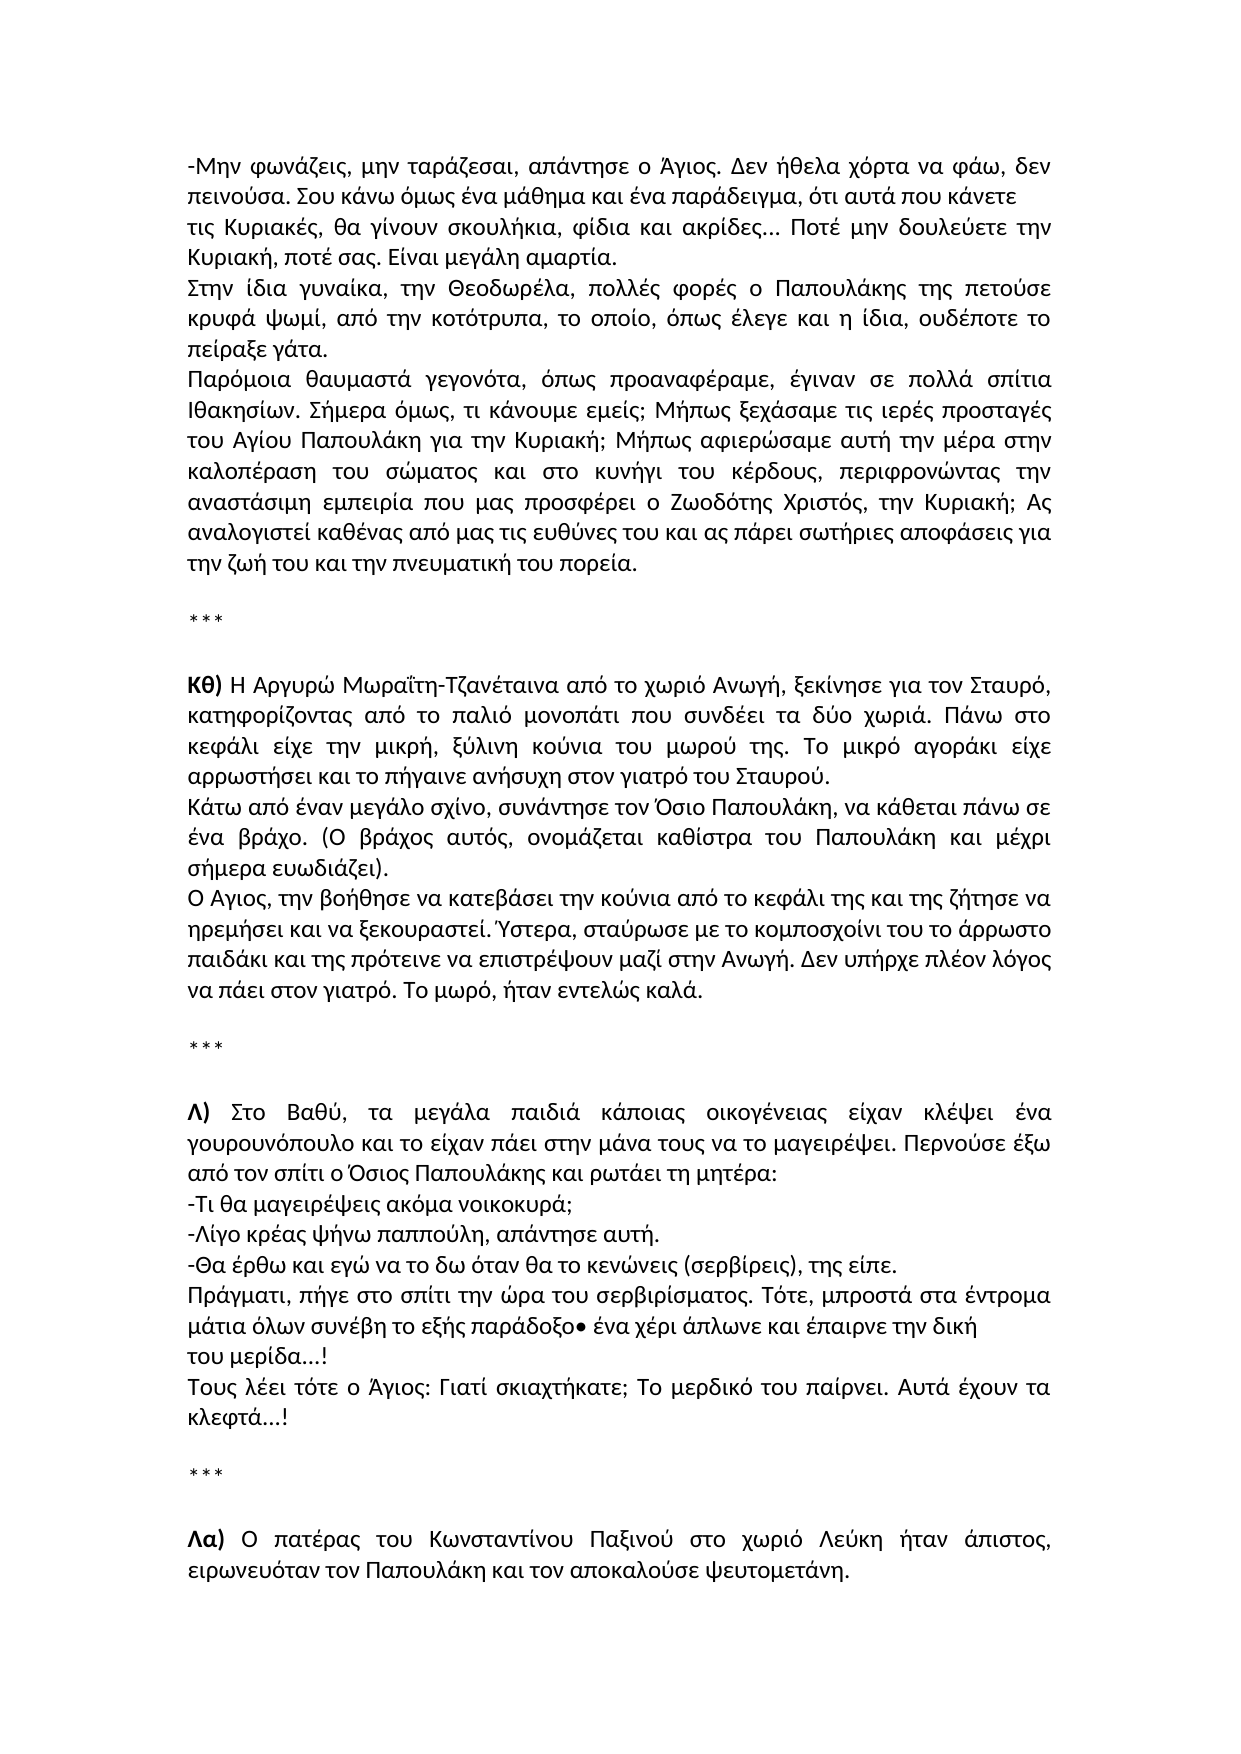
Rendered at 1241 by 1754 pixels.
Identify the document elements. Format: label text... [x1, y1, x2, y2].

text -Λίγο κρέας ψήνω παππούλη, απάντησε αυτή. [187, 1218, 1053, 1249]
text Στην ίδια γυναίκα, την Θεοδωρέλα, πολλές φορές ο Παπουλάκης της πετούσε κρυφά ψωμί, από την κοτότρυπα, το οποίο, όπως έλεγε και η ίδια, ουδέποτε το πείραξε γάτα. [187, 272, 1053, 364]
text -Μην φωνάζεις, μην ταράζεσαι, απάντησε ο Άγιος. Δεν ήθελα χόρτα να φάω, δεν πεινούσα. Σου κάνω όμως ένα μάθημα και ένα παράδειγμα, ότι αυτά που κάνετε [187, 150, 1053, 211]
text Τους λέει τότε ο Άγιος: Γιατί σκιαχτήκατε; Το μερδικό του παίρνει. Αυτά έχουν τα κλεφτά...! [187, 1371, 1053, 1432]
text Ο Άγιος, την βοήθησε να κατεβάσει την κούνια από το κεφάλι της και της ζήτησε να ηρεμήσει και να ξεκουραστεί. Ύστερα, σταύρωσε με το κομποσχοίνι του το άρρωστο παιδάκι και της πρότεινε να επιστρέψουν μαζί στην Ανωγή. Δεν υπήρχε πλέον λόγος να πάει στον γιατρό. Το μωρό, ήταν εντελώς καλά. [187, 882, 1053, 1004]
text Παρόμοια θαυμαστά γεγονότα, όπως προαναφέραμε, έγιναν σε πολλά σπίτια Ιθακησίων. Σήμερα όμως, τι κάνουμε εμείς; Μήπως ξεχάσαμε τις ιερές προσταγές του Αγίου Παπουλάκη για την Κυριακή; Μήπως αφιερώσαμε αυτή την μέρα στην καλοπέραση του σώματος και στο κυνήγι του κέρδους, περιφρονώντας την αναστάσιμη εμπειρία που μας προσφέρει ο Ζωοδότης Χριστός, την Κυριακή; Ας αναλογιστεί καθένας από μας τις ευθύνες του και ας πάρει σωτήριες αποφάσεις για την ζωή του και την πνευματική του πορεία. [187, 364, 1053, 577]
text τις Κυριακές, θα γίνουν σκουλήκια, φίδια και ακρίδες... Ποτέ μην δουλεύετε την Κυριακή, ποτέ σας. Είναι μεγάλη αμαρτία. [187, 211, 1053, 272]
text Κάτω από έναν μεγάλο σχίνο, συνάντησε τον Όσιο Παπουλάκη, να κάθεται πάνω σε ένα βράχο. (Ο βράχος αυτός, ονομάζεται καθίστρα του Παπουλάκη και μέχρι σήμερα ευωδιάζει). [187, 791, 1053, 882]
text -Τι θα μαγειρέψεις ακόμα νοικοκυρά; [187, 1188, 1053, 1218]
text *** [187, 608, 1053, 638]
text *** [187, 1035, 1053, 1066]
text *** [187, 1462, 1053, 1493]
text του μερίδα...! [187, 1340, 1053, 1371]
text Λ) Στο Βαθύ, τα μεγάλα παιδιά κάποιας οικογένειας είχαν κλέψει ένα γουρουνόπουλο και το είχαν πάει στην μάνα τους να το μαγειρέψει. Περνούσε έξω από τον σπίτι ο Όσιος Παπουλάκης και ρωτάει τη μητέρα: [187, 1096, 1053, 1188]
text Πράγματι, πήγε στο σπίτι την ώρα του σερβιρίσματος. Τότε, μπροστά στα έντρομα μάτια όλων συνέβη το εξής παράδοξο• ένα χέρι άπλωνε και έπαιρνε την δική [187, 1279, 1053, 1340]
text Λα) Ο πατέρας του Κωνσταντίνου Παξινού στο χωριό Λεύκη ήταν άπιστος, ειρωνευόταν τον Παπουλάκη και τον αποκαλούσε ψευτομετάνη. [187, 1523, 1053, 1584]
text Κθ) Η Αργυρώ Μωραΐτη-Τζανέταινα από το χωριό Ανωγή, ξεκίνησε για τον Σταυρό, κατηφορίζοντας από το παλιό μονοπάτι που συνδέει τα δύο χωριά. Πάνω στο κεφάλι είχε την μικρή, ξύλινη κούνια του μωρού της. Το μικρό αγοράκι είχε αρρωστήσει και το πήγαινε ανήσυχη στον γιατρό του Σταυρού. [187, 669, 1053, 791]
text -Θα έρθω και εγώ να το δω όταν θα το κενώνεις (σερβίρεις), της είπε. [187, 1249, 1053, 1279]
